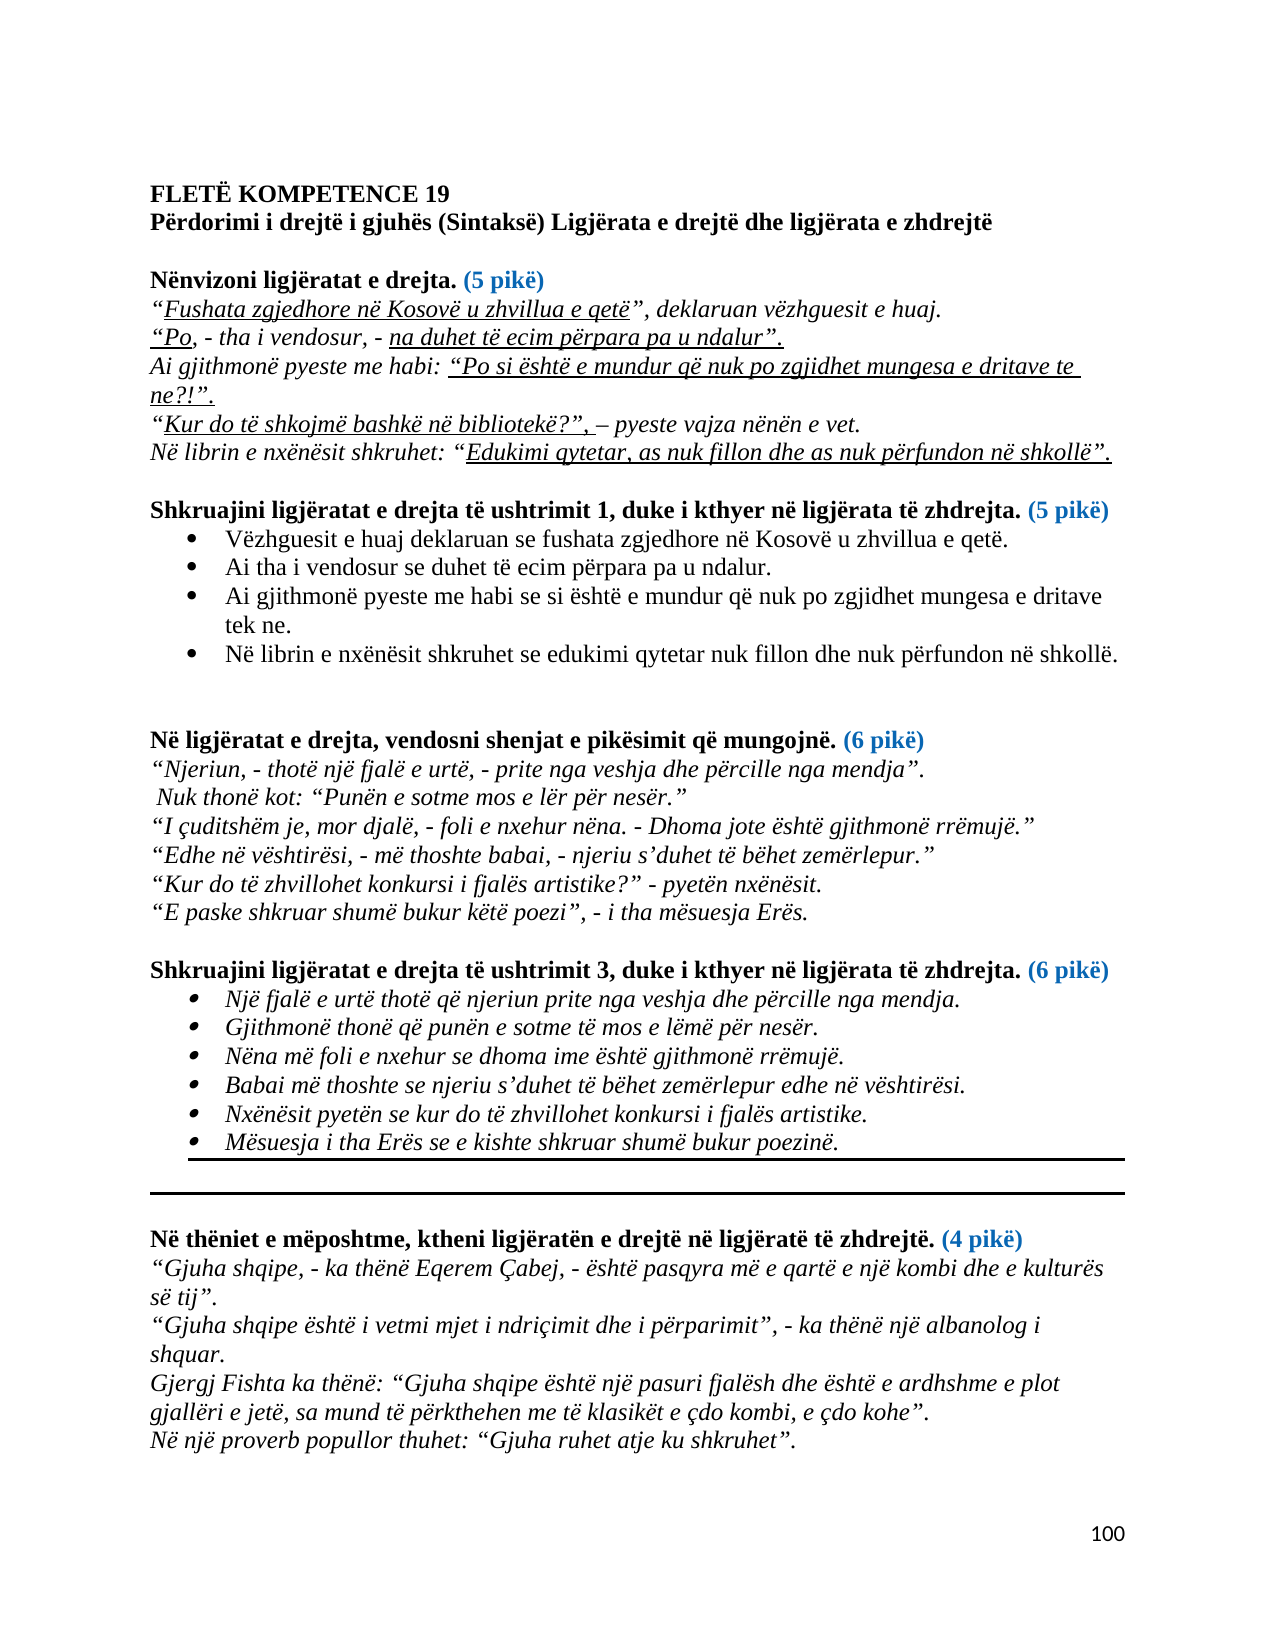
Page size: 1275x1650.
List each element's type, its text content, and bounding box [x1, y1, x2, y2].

text Në ligjëratat e drejta, vendosni shenjat e pikësimit që mungojnë. (6 pikë) [150, 725, 1125, 754]
text FLETË KOMPETENCE 19 [150, 179, 1125, 207]
list Nxënësit pyetën se kur do të zhvillohet konkursi i fjalës artistike. [187, 1099, 1125, 1127]
list Gjithmonë thonë që punën e sotme të mos e lëmë për nesër. [187, 1012, 1125, 1041]
text “I çuditshëm je, mor djalë, - foli e nxehur nëna. - Dhoma jote është gjithmonë rrëmujë.” [150, 811, 1125, 840]
list Vëzhguesit e huaj deklaruan se fushata zgjedhore në Kosovë u zhvillua e qetë. [187, 524, 1125, 552]
text “Gjuha shqipe, - ka thënë Eqerem Çabej, - është pasqyra më e qartë e një kombi dhe e kulturës së tij”. [150, 1253, 1125, 1310]
text “Kur do të zhvillohet konkursi i fjalës artistike?” - pyetën nxënësit. [150, 869, 1125, 897]
list Një fjalë e urtë thotë që njeriun prite nga veshja dhe përcille nga mendja. [187, 984, 1125, 1012]
list Mësuesja i tha Erës se e kishte shkruar shumë bukur poezinë. [187, 1127, 1125, 1161]
text Nuk thonë kot: “Punën e sotme mos e lër për nesër.” [150, 782, 1125, 811]
text Përdorimi i drejtë i gjuhës (Sintaksë) Ligjërata e drejtë dhe ligjërata e zhdrejtë [150, 207, 1125, 236]
text “Fushata zgjedhore në Kosovë u zhvillua e qetë”, deklaruan vëzhguesit e huaj. [150, 294, 1125, 322]
text Gjergj Fishta ka thënë: “Gjuha shqipe është një pasuri fjalësh dhe është e ardhshme e plot gjallëri e jetë, sa mund të përkthehen me të klasikët e çdo kombi, e çdo kohe”. [150, 1368, 1125, 1425]
list Në librin e nxënësit shkruhet se edukimi qytetar nuk fillon dhe nuk përfundon në shkollë. [187, 639, 1125, 667]
list Babai më thoshte se njeriu s’duhet të bëhet zemërlepur edhe në vështirësi. [187, 1070, 1125, 1099]
text “E paske shkruar shumë bukur këtë poezi”, - i tha mësuesja Erës. [150, 897, 1125, 926]
text Ai gjithmonë pyeste me habi: “Po si është e mundur që nuk po zgjidhet mungesa e dritave te ne?!”. [150, 351, 1125, 409]
text Shkruajini ligjëratat e drejta të ushtrimit 3, duke i kthyer në ligjërata të zhdrejta. (6 pikë) [150, 955, 1125, 984]
text “Edhe në vështirësi, - më thoshte babai, - njeriu s’duhet të bëhet zemërlepur.” [150, 840, 1125, 869]
text Në librin e nxënësit shkruhet: “Edukimi qytetar, as nuk fillon dhe as nuk përfundon në shkollë”. [150, 437, 1125, 466]
text “Njeriun, - thotë një fjalë e urtë, - prite nga veshja dhe përcille nga mendja”. [150, 754, 1125, 782]
text “Po, - tha i vendosur, - na duhet të ecim përpara pa u ndalur”. [150, 322, 1125, 351]
list Ai gjithmonë pyeste me habi se si është e mundur që nuk po zgjidhet mungesa e dritave tek ne. [187, 581, 1125, 639]
text “Kur do të shkojmë bashkë në bibliotekë?”, – pyeste vajza nënën e vet. [150, 409, 1125, 437]
list Nëna më foli e nxehur se dhoma ime është gjithmonë rrëmujë. [187, 1041, 1125, 1070]
text Nënvizoni ligjëratat e drejta. (5 pikë) [150, 265, 1125, 294]
text “Gjuha shqipe është i vetmi mjet i ndriçimit dhe i përparimit”, - ka thënë një albanolog i shquar. [150, 1310, 1125, 1368]
text Në thëniet e mëposhtme, ktheni ligjëratën e drejtë në ligjëratë të zhdrejtë. (4 pikë) [150, 1224, 1125, 1253]
text Në një proverb popullor thuhet: “Gjuha ruhet atje ku shkruhet”. [150, 1425, 1125, 1454]
text Shkruajini ligjëratat e drejta të ushtrimit 1, duke i kthyer në ligjërata të zhdrejta. (5 pikë) [150, 495, 1125, 524]
list Ai tha i vendosur se duhet të ecim përpara pa u ndalur. [187, 552, 1125, 581]
